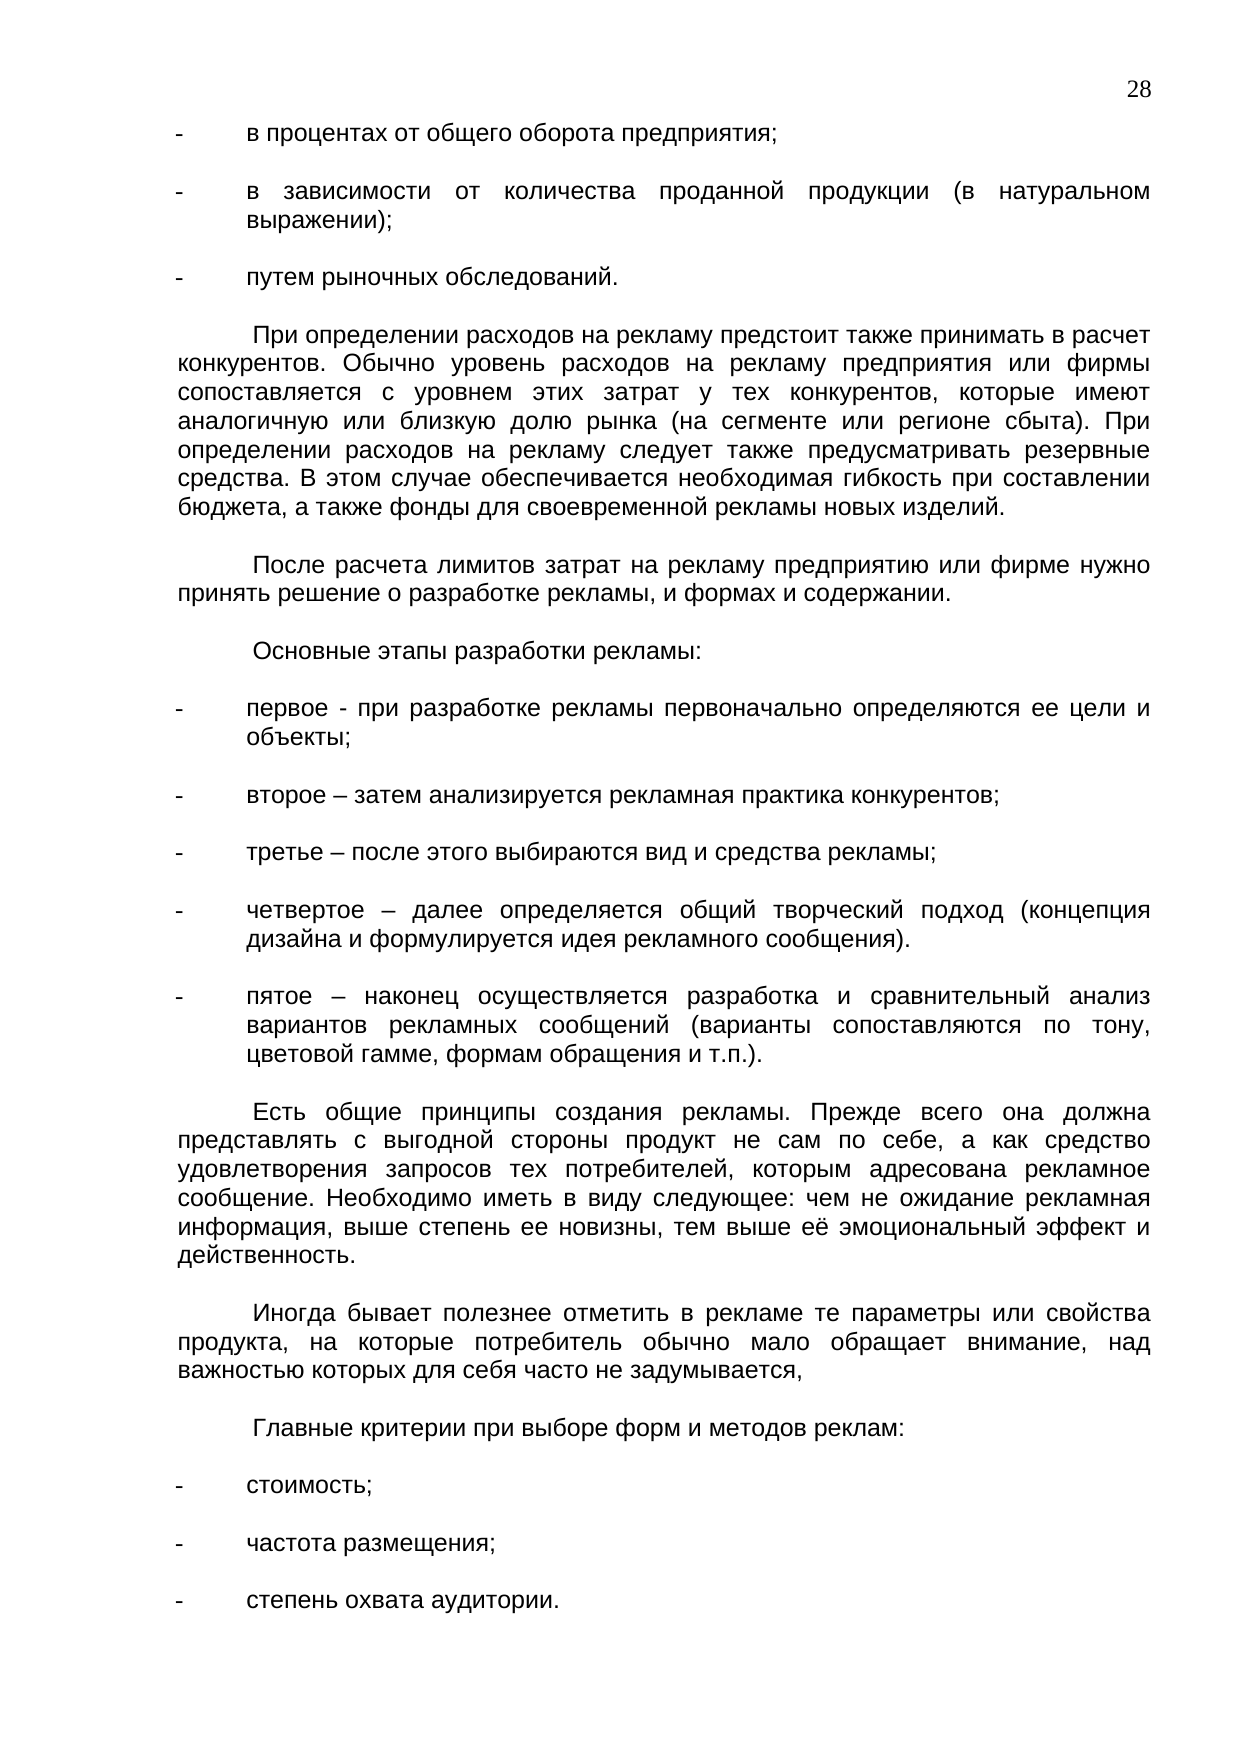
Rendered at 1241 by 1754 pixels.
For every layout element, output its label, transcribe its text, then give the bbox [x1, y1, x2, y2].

list в зависимости от количества проданной продукции (в натуральном выражении); [175, 176, 1152, 233]
list второе – затем анализируется рекламная практика конкурентов; [175, 780, 1152, 809]
list в процентах от общего оборота предприятия; [175, 118, 1152, 147]
list частота размещения; [175, 1528, 1152, 1557]
text Есть общие принципы создания рекламы. Прежде всего она должна представлять с выгодной стороны продукт не сам по себе, а как средство удовлетворения запросов тех потребителей, которым адресована рекламное сообщение. Необходимо иметь в виду следующее: чем не ожидание рекламная информация, выше степень ее новизны, тем выше её эмоциональный эффект и действенность. [177, 1096, 1152, 1269]
text После расчета лимитов затрат на рекламу предприятию или фирме нужно принять решение о разработке рекламы, и формах и содержании. [177, 550, 1152, 607]
text Иногда бывает полезнее отметить в рекламе те параметры или свойства продукта, на которые потребитель обычно мало обращает внимание, над важностью которых для себя часто не задумывается, [177, 1298, 1152, 1384]
list путем рыночных обследований. [175, 262, 1152, 291]
list четвертое – далее определяется общий творческий подход (концепция дизайна и формулируется идея рекламного сообщения). [175, 895, 1152, 953]
text При определении расходов на рекламу предстоит также принимать в расчет конкурентов. Обычно уровень расходов на рекламу предприятия или фирмы сопоставляется с уровнем этих затрат у тех конкурентов, которые имеют аналогичную или близкую долю рынка (на сегменте или регионе сбыта). При определении расходов на рекламу следует также предусматривать резервные средства. В этом случае обеспечивается необходимая гибкость при составлении бюджета, а также фонды для своевременной рекламы новых изделий. [177, 320, 1152, 521]
list третье – после этого выбираются вид и средства рекламы; [175, 837, 1152, 866]
list пятое – наконец осуществляется разработка и сравнительный анализ вариантов рекламных сообщений (варианты сопоставляются по тону, цветовой гамме, формам обращения и т.п.). [175, 981, 1152, 1068]
text Основные этапы разработки рекламы: [177, 636, 1152, 665]
list степень охвата аудитории. [175, 1585, 1152, 1614]
list первое - при разработке рекламы первоначально определяются ее цели и объекты; [175, 693, 1152, 751]
text Главные критерии при выборе форм и методов реклам: [177, 1413, 1152, 1441]
list стоимость; [175, 1470, 1152, 1499]
